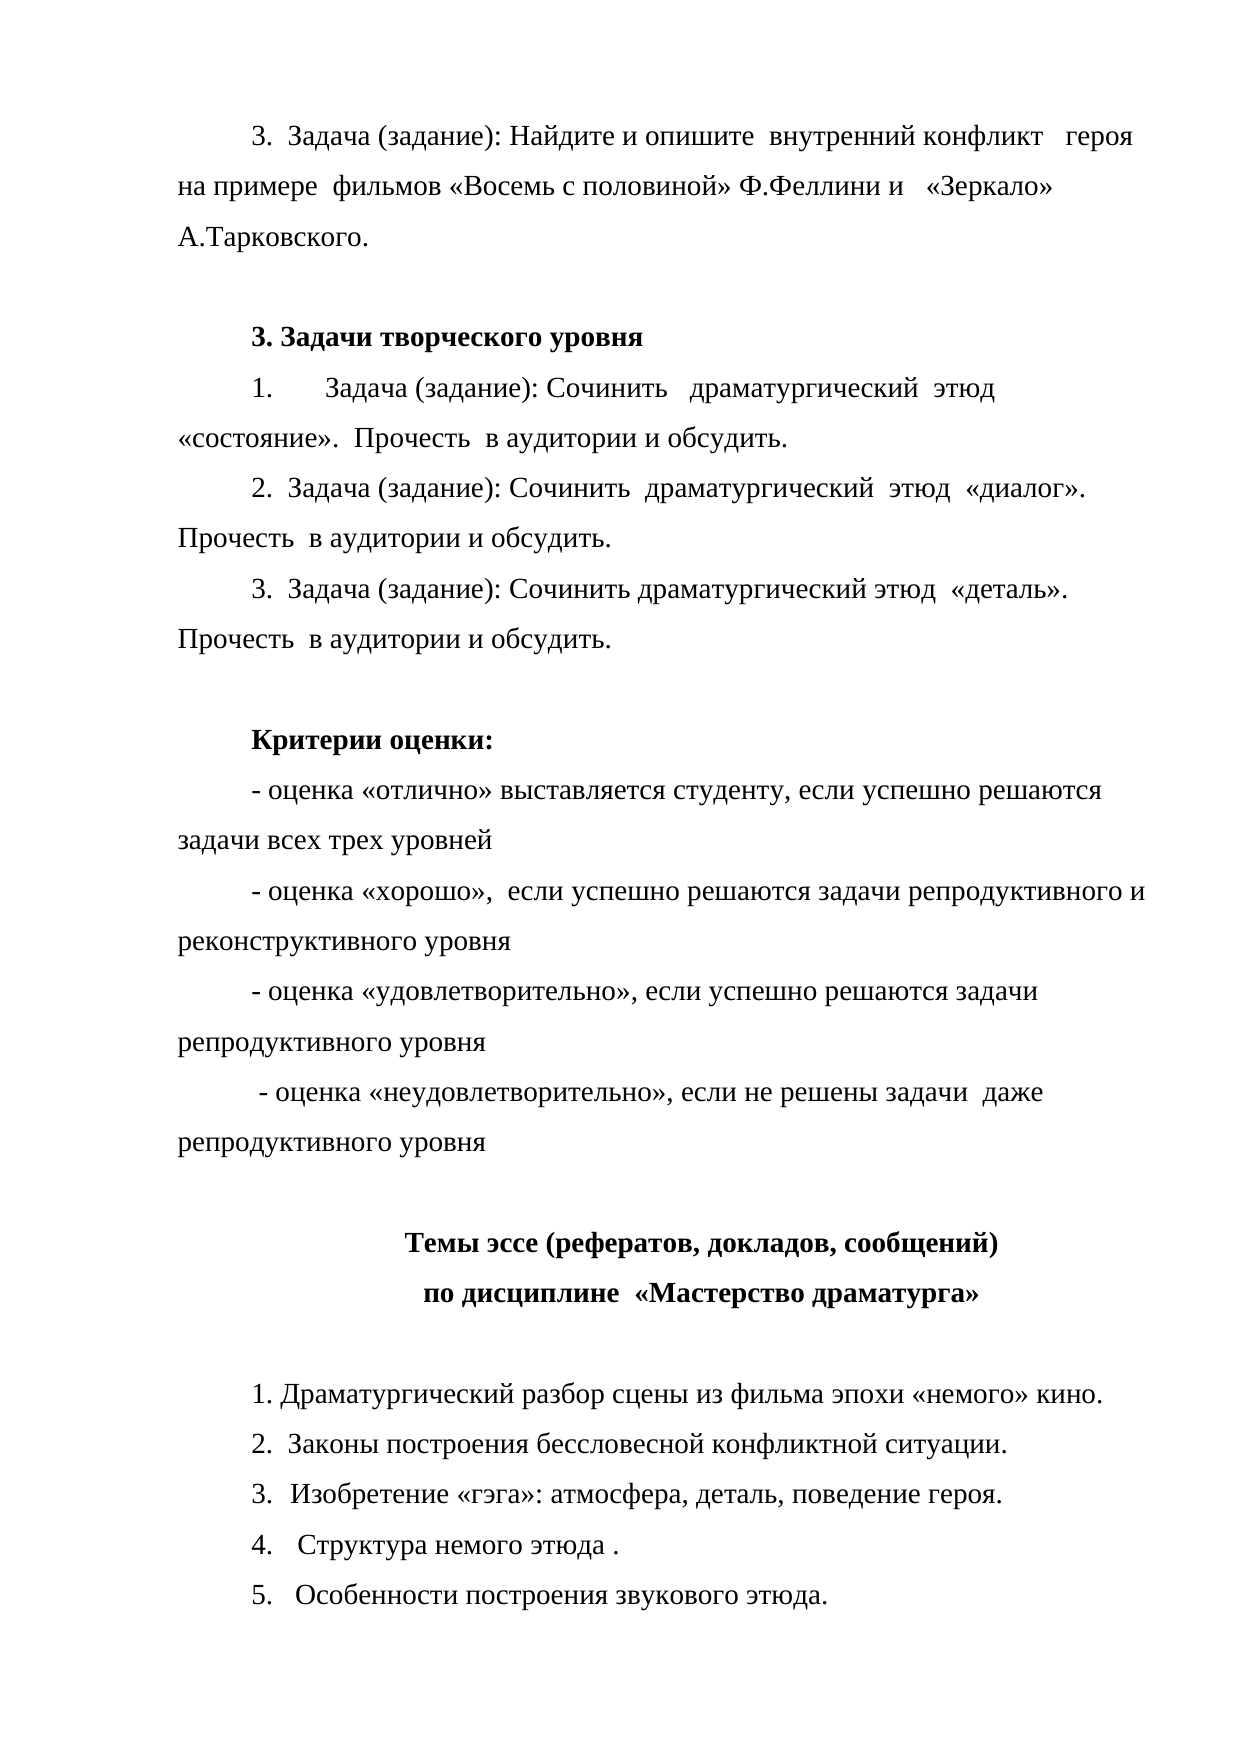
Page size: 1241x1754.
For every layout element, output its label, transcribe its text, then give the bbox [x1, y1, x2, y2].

text Темы эссе (рефератов, докладов, сообщений) [177, 1225, 1152, 1258]
text - оценка «хорошо», если успешно решаются задачи репродуктивного и реконструктивного уровня [177, 873, 1152, 957]
text - оценка «отлично» выставляется студенту, если успешно решаются задачи всех трех уровней [177, 772, 1152, 856]
text 2. Задача (задание): Сочинить драматургический этюд «диалог». Прочесть в аудитории и обсудить. [177, 470, 1152, 554]
text 1. Драматургический разбор сцены из фильма эпохи «немого» кино. [177, 1376, 1152, 1409]
list Изобретение «гэга»: атмосфера, деталь, поведение героя. [177, 1477, 1152, 1510]
text Критерии оценки: [177, 722, 1152, 755]
text 3. Задача (задание): Найдите и опишите внутренний конфликт героя на примере фильмов «Восемь с половиной» Ф.Феллини и «Зеркало» А.Тарковского. [177, 118, 1152, 252]
text 2. Законы построения бессловесной конфликтной ситуации. [177, 1426, 1152, 1460]
text по дисциплине «Мастерство драматурга» [177, 1275, 1152, 1309]
list Задача (задание): Сочинить драматургический этюд «состояние». Прочесть в аудитории и обсудить. [177, 370, 1152, 453]
list Структура немого этюда . [177, 1527, 1152, 1560]
text - оценка «неудовлетворительно», если не решены задачи даже репродуктивного уровня [177, 1074, 1152, 1158]
text 5. Особенности построения звукового этюда. [177, 1577, 1152, 1611]
text - оценка «удовлетворительно», если успешно решаются задачи репродуктивного уровня [177, 973, 1152, 1057]
text 3. Задачи творческого уровня [177, 319, 1152, 353]
text 3. Задача (задание): Сочинить драматургический этюд «деталь». Прочесть в аудитории и обсудить. [177, 571, 1152, 655]
